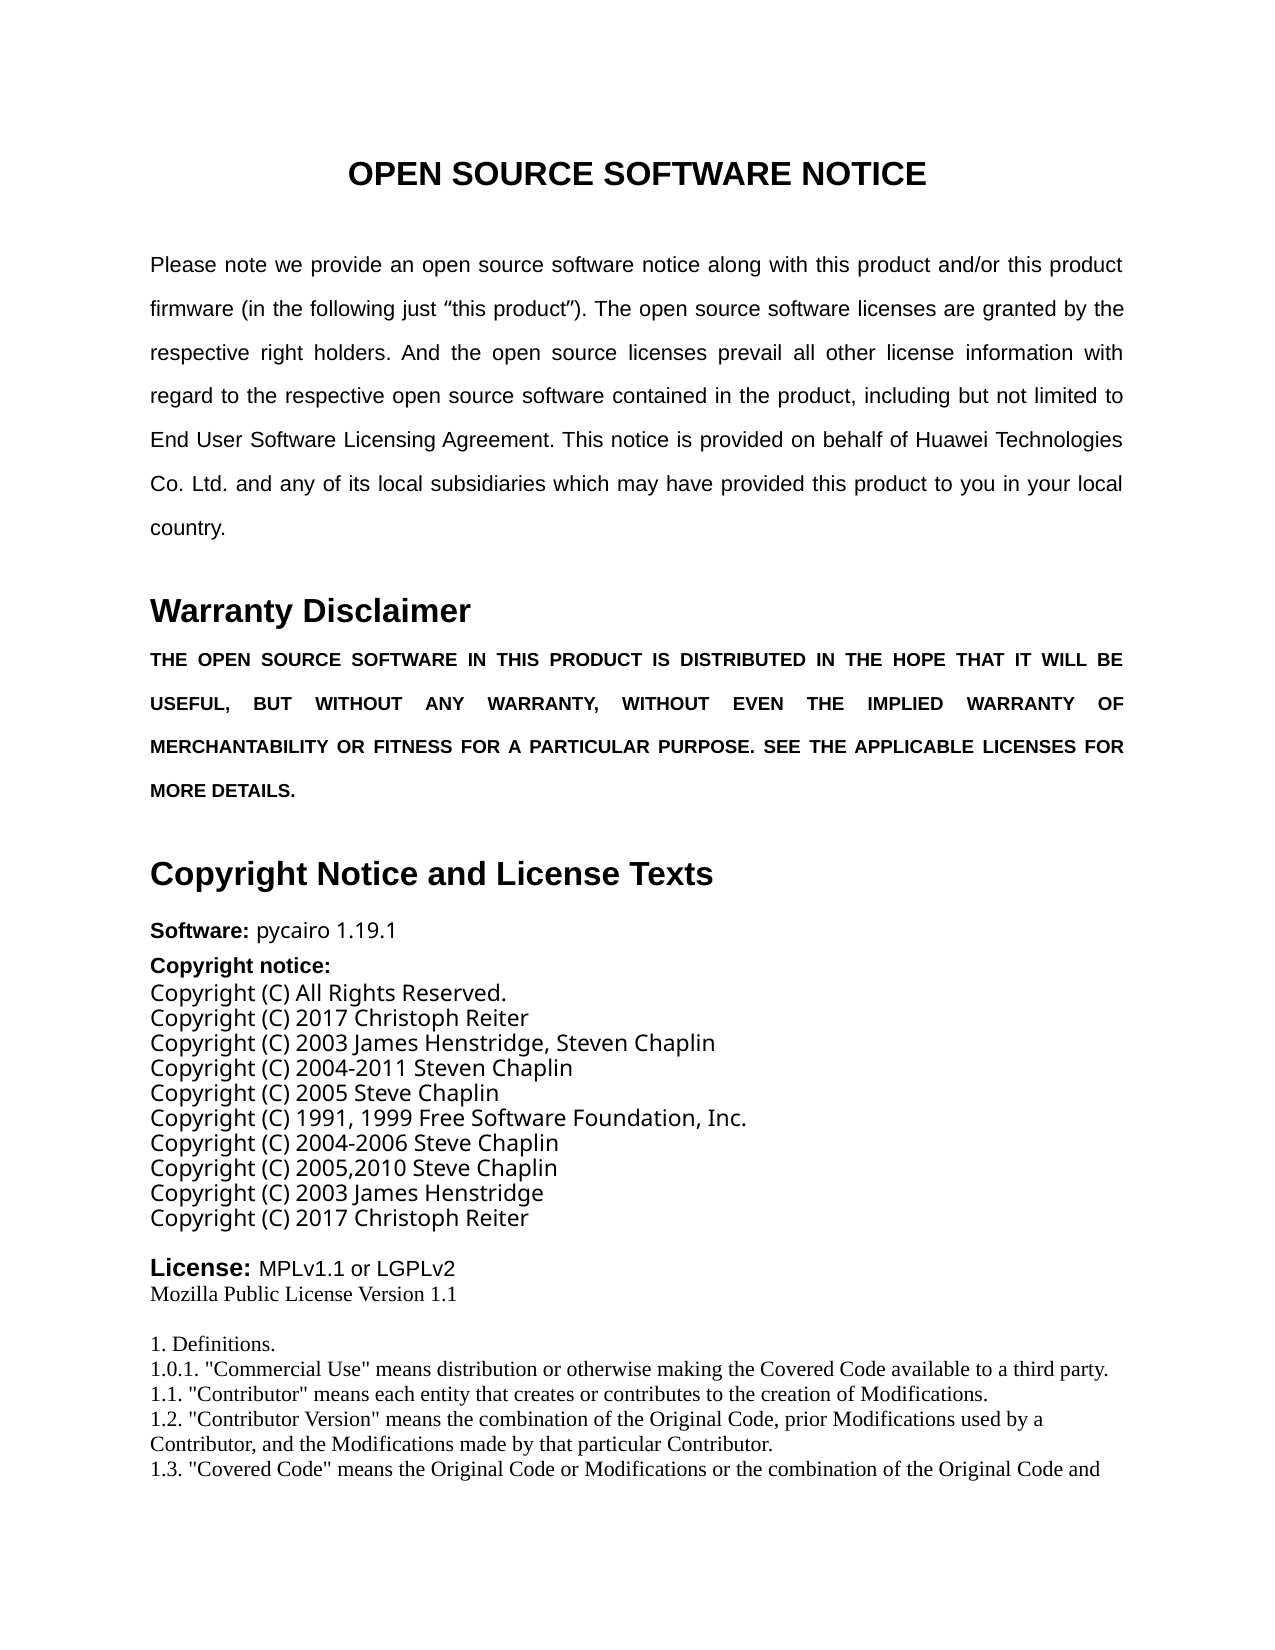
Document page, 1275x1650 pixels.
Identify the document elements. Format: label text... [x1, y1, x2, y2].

text Warranty Disclaimer [150, 587, 1125, 631]
text The open source software in this product is distributed in the hope that it will be useful, but WITHOUT ANY WARRANTY, without even the implied warranty of MERCHANTABILITY or FITNESS FOR A PARTICULAR PURPOSE. See the applicable licenses for more details. [150, 631, 1125, 806]
text Software: pycairo 1.19.1 [150, 919, 1125, 944]
text OPEN SOURCE SOFTWARE NOTICE [150, 150, 1125, 194]
text License: MPLv1.1 or LGPLv2 [150, 1256, 1125, 1281]
text Copyright notice: [150, 944, 1125, 981]
text Please note we provide an open source software notice along with this product and/or this product firmware (in the following just “this product”). The open source software licenses are granted by the respective right holders. And the open source licenses prevail all other license information with regard to the respective open source software contained in the product, including but not limited to End User Software Licensing Agreement. This notice is provided on behalf of Huawei Technologies Co. Ltd. and any of its local subsidiaries which may have provided this product to you in your local country. [150, 237, 1125, 544]
text Copyright (C) All Rights Reserved. Copyright (C) 2017 Christoph Reiter Copyright (C) 2003 James Henstridge, Steven Chaplin Copyright (C) 2004-2011 Steven Chaplin Copyright (C) 2005 Steve Chaplin Copyright (C) 1991, 1999 Free Software Foundation, Inc. Copyright (C) 2004-2006 Steve Chaplin Copyright (C) 2005,2010 Steve Chaplin Copyright (C) 2003 James Henstridge Copyright (C) 2017 Christoph Reiter [150, 981, 1125, 1256]
text Copyright Notice and License Texts [150, 850, 1125, 894]
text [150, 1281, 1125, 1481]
